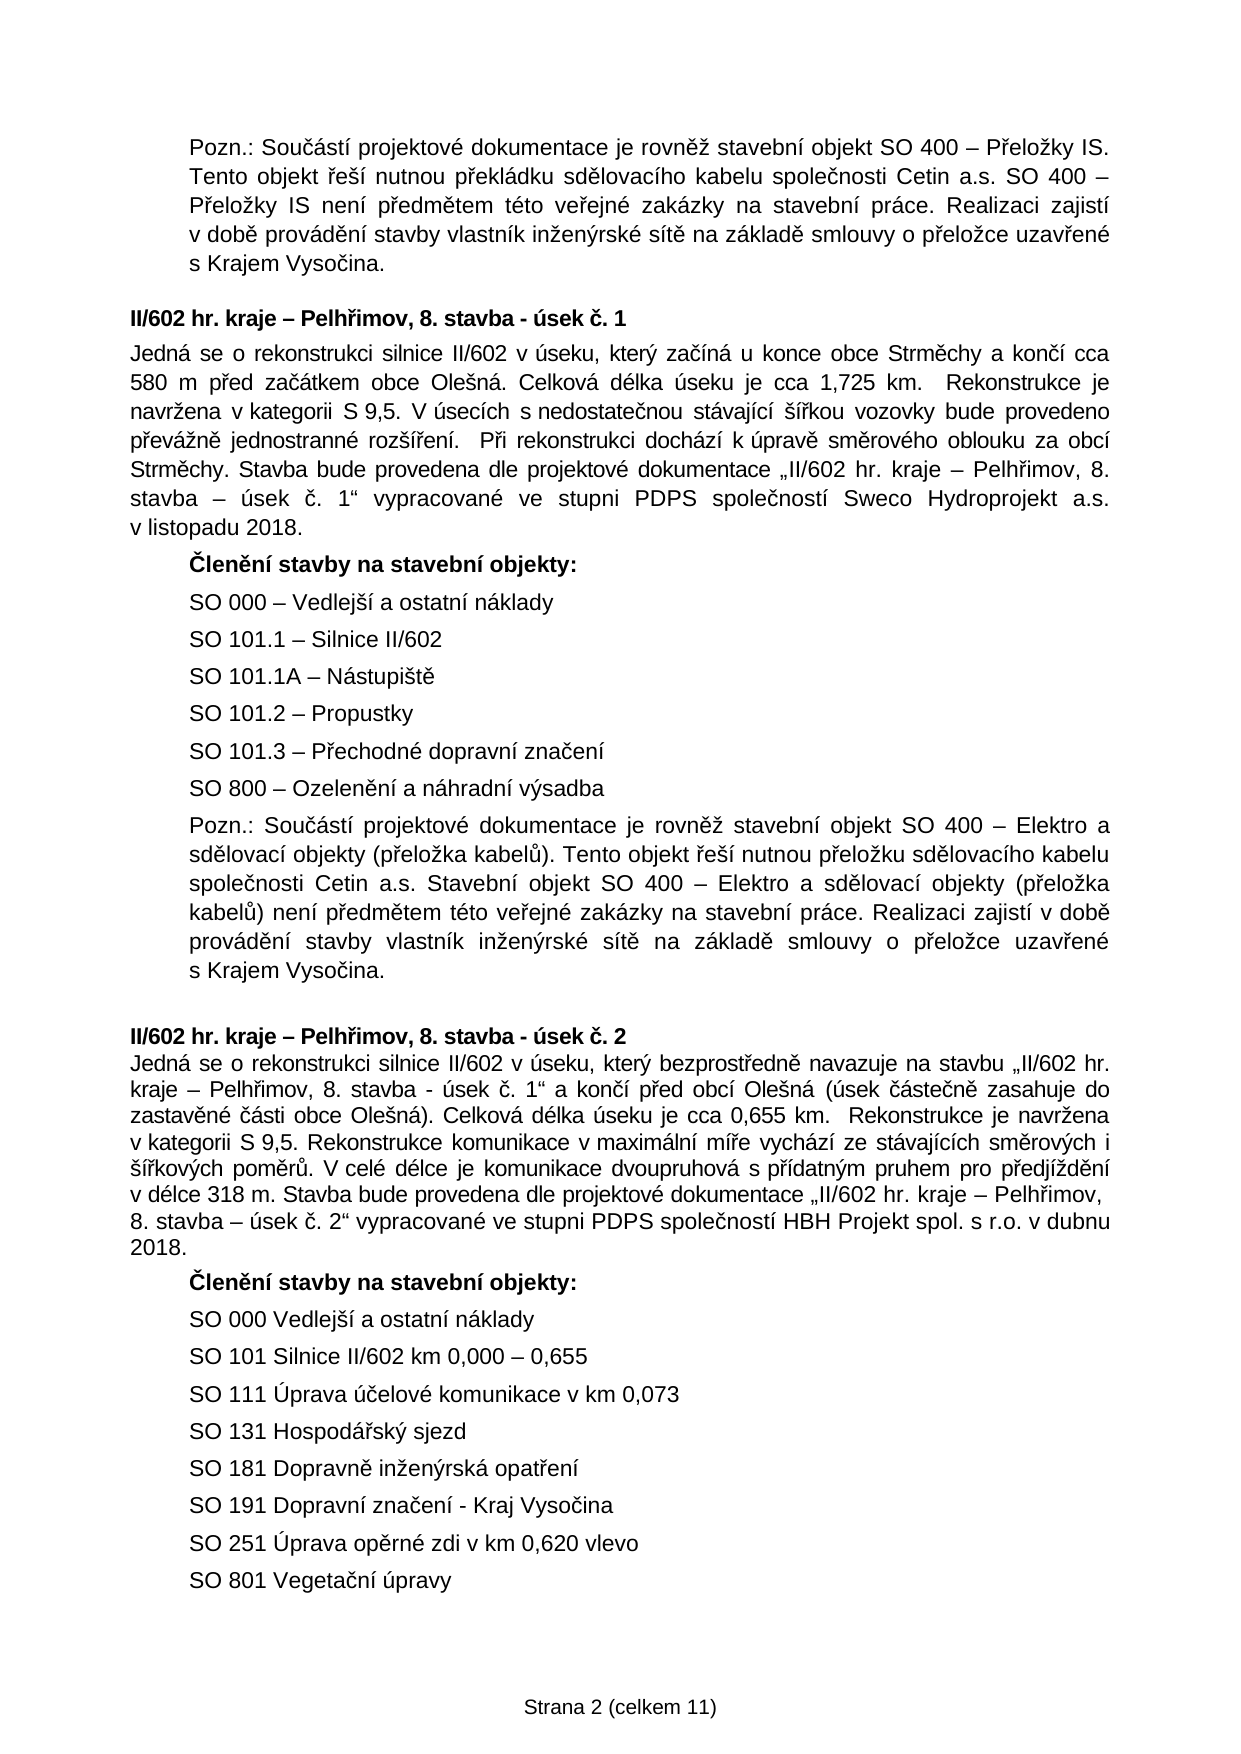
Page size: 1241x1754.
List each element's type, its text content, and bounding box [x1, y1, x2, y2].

text Členění stavby na stavební objekty: [189, 551, 1110, 577]
text Jedná se o rekonstrukci silnice II/602 v úseku, který začíná u konce obce Strměchy a končí cca 580 m před začátkem obce Olešná. Celková délka úseku je cca 1,725 km. Rekonstrukce je navržena v kategorii S 9,5. V úsecích s nedostatečnou stávající šířkou vozovky bude provedeno převážně jednostranné rozšíření. Při rekonstrukci dochází k úpravě směrového oblouku za obcí Strměchy. Stavba bude provedena dle projektové dokumentace „II/602 hr. kraje – Pelhřimov, 8. stavba – úsek č. 1“ vypracované ve stupni PDPS společností Sweco Hydroprojekt a.s. v listopadu 2018. [130, 340, 1110, 540]
text SO 101 Silnice II/602 km 0,000 – 0,655 [189, 1343, 1110, 1370]
text II/602 hr. kraje – Pelhřimov, 8. stavba - úsek č. 1 [130, 305, 1110, 332]
text SO 181 Dopravně inženýrská opatření [189, 1455, 1110, 1482]
text SO 000 – Vedlejší a ostatní náklady [189, 588, 1110, 615]
text Jedná se o rekonstrukci silnice II/602 v úseku, který bezprostředně navazuje na stavbu „II/602 hr. kraje – Pelhřimov, 8. stavba - úsek č. 1“ a končí před obcí Olešná (úsek částečně zasahuje do zastavěné části obce Olešná). Celková délka úseku je cca 0,655 km. Rekonstrukce je navržena v kategorii S 9,5. Rekonstrukce komunikace v maximální míře vychází ze stávajících směrových i šířkových poměrů. V celé délce je komunikace dvoupruhová s přídatným pruhem pro předjíždění v délce 318 m. Stavba bude provedena dle projektové dokumentace „II/602 hr. kraje – Pelhřimov, 8. stavba – úsek č. 2“ vypracované ve stupni PDPS společností HBH Projekt spol. s r.o. v dubnu 2018. [130, 1049, 1110, 1260]
text SO 101.3 – Přechodné dopravní značení [189, 738, 1110, 764]
text SO 191 Dopravní značení - Kraj Vysočina [189, 1492, 1110, 1519]
text SO 111 Úprava účelové komunikace v km 0,073 [189, 1381, 1110, 1407]
text SO 131 Hospodářský sjezd [189, 1418, 1110, 1444]
text II/602 hr. kraje – Pelhřimov, 8. stavba - úsek č. 2 [130, 1023, 1110, 1049]
text SO 101.1A – Nástupiště [189, 663, 1110, 689]
text SO 800 – Ozelenění a náhradní výsadba [189, 775, 1110, 801]
text Pozn.: Součástí projektové dokumentace je rovněž stavební objekt SO 400 – Elektro a sdělovací objekty (přeložka kabelů). Tento objekt řeší nutnou přeložku sdělovacího kabelu společnosti Cetin a.s. Stavební objekt SO 400 – Elektro a sdělovací objekty (přeložka kabelů) není předmětem této veřejné zakázky na stavební práce. Realizaci zajistí v době provádění stavby vlastník inženýrské sítě na základě smlouvy o přeložce uzavřené s Krajem Vysočina. [189, 812, 1110, 983]
text SO 251 Úprava opěrné zdi v km 0,620 vlevo [189, 1530, 1110, 1556]
text SO 801 Vegetační úpravy [189, 1567, 1110, 1593]
text SO 101.2 – Propustky [189, 700, 1110, 727]
text Pozn.: Součástí projektové dokumentace je rovněž stavební objekt SO 400 – Přeložky IS. Tento objekt řeší nutnou překládku sdělovacího kabelu společnosti Cetin a.s. SO 400 – Přeložky IS není předmětem této veřejné zakázky na stavební práce. Realizaci zajistí v době provádění stavby vlastník inženýrské sítě na základě smlouvy o přeložce uzavřené s Krajem Vysočina. [189, 134, 1110, 276]
text SO 101.1 – Silnice II/602 [189, 626, 1110, 652]
text SO 000 Vedlejší a ostatní náklady [189, 1306, 1110, 1332]
text Členění stavby na stavební objekty: [189, 1269, 1110, 1295]
